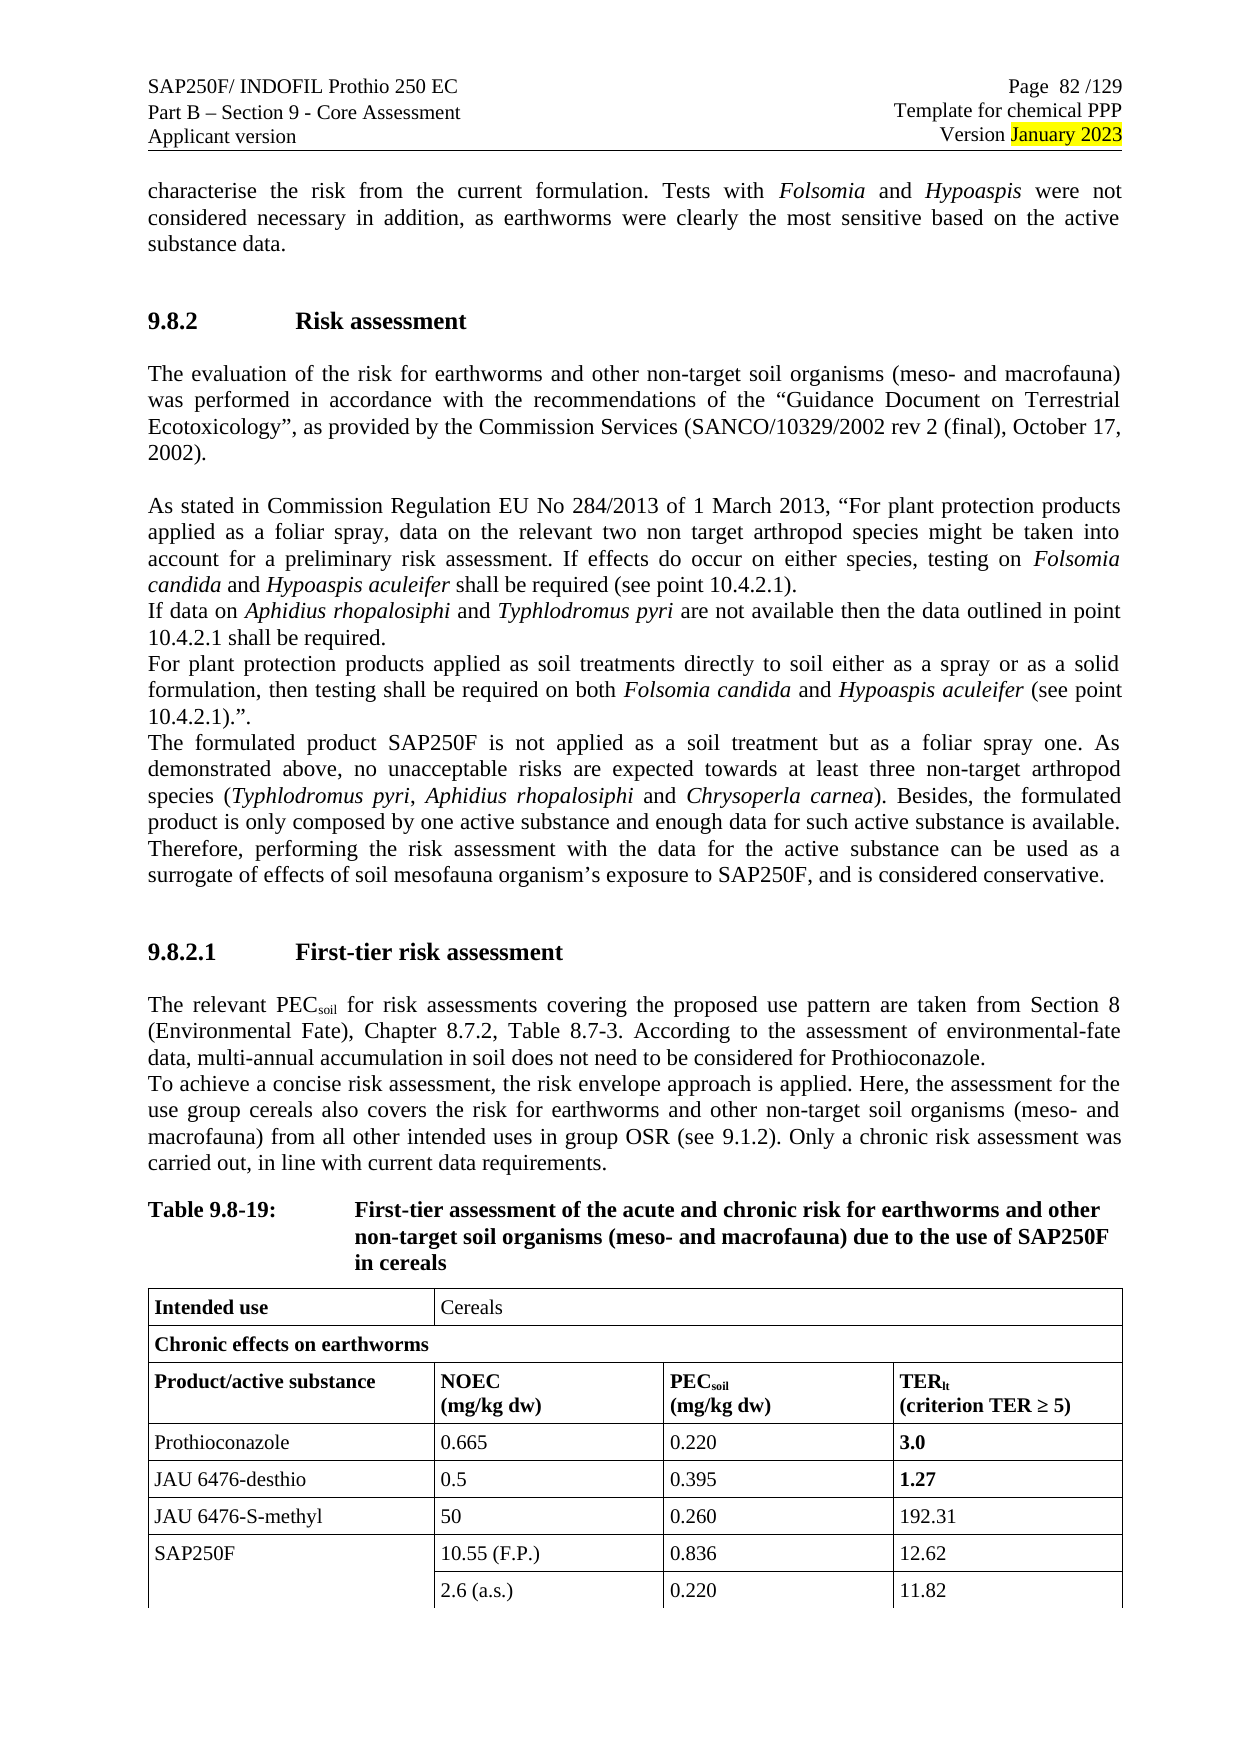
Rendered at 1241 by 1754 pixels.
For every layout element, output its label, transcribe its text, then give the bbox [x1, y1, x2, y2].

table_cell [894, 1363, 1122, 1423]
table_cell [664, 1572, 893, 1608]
text As stated in Commission Regulation EU No 284/2013 of 1 March 2013, “For plant protection products applied as a foliar spray, data on the relevant two non target arthropod species might be taken into account for a preliminary risk assessment. If effects do occur on either species, testing on Folsomia candida and Hypoaspis aculeifer shall be required (see point 10.4.2.1). [148, 492, 1122, 597]
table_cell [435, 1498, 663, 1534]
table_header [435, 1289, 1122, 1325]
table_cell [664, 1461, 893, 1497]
text To achieve a concise risk assessment, the risk envelope approach is applied. Here, the assessment for the use group cereals also covers the risk for earthworms and other non-target soil organisms (meso- and macrofauna) from all other intended uses in group OSR (see 9.1.2). Only a chronic risk assessment was carried out, in line with current data requirements. [148, 1070, 1122, 1176]
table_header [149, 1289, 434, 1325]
text The evaluation of the risk for earthworms and other non-target soil organisms (meso- and macrofauna) was performed in accordance with the recommendations of the “Guidance Document on Terrestrial Ecotoxicology”, as provided by the Commission Services (SANCO/10329/2002 rev 2 (final), October 17, 2002). [148, 360, 1122, 466]
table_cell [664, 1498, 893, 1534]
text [148, 177, 1122, 256]
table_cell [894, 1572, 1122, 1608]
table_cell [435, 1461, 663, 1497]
text The formulated product SAP250F is not applied as a soil treatment but as a foliar spray one. As demonstrated above, no unacceptable risks are expected towards at least three non-target arthropod species (Typhlodromus pyri, Aphidius rhopalosiphi and Chrysoperla carnea). Besides, the formulated product is only composed by one active substance and enough data for such active substance is available. Therefore, performing the risk assessment with the data for the active substance can be used as a surrogate of effects of soil mesofauna organism’s exposure to SAP250F, and is considered conservative. [148, 729, 1122, 887]
subtitle Risk assessment [148, 306, 1122, 335]
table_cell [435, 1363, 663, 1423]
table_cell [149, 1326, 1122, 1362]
text If data on Aphidius rhopalosiphi and Typhlodromus pyri are not available then the data outlined in point 10.4.2.1 shall be required. [148, 597, 1122, 650]
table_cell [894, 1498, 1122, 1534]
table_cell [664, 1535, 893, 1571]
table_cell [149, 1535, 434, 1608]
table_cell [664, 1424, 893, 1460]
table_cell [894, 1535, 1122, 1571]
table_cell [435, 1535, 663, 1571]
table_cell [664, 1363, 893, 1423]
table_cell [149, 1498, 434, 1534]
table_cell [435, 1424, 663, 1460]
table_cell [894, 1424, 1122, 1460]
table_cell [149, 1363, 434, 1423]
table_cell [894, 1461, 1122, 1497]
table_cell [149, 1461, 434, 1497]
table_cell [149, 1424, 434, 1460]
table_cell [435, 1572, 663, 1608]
text The relevant PECsoil for risk assessments covering the proposed use pattern are taken from Section 8 (Environmental Fate), Chapter 8.7.2, Table 8.7-3. According to the assessment of environmental-fate data, multi-annual accumulation in soil does not need to be considered for Prothioconazole. [148, 991, 1122, 1070]
text For plant protection products applied as soil treatments directly to soil either as a spray or as a solid formulation, then testing shall be required on both Folsomia candida and Hypoaspis aculeifer (see point 10.4.2.1).”. [148, 650, 1122, 729]
subtitle First-tier risk assessment [148, 937, 1122, 966]
